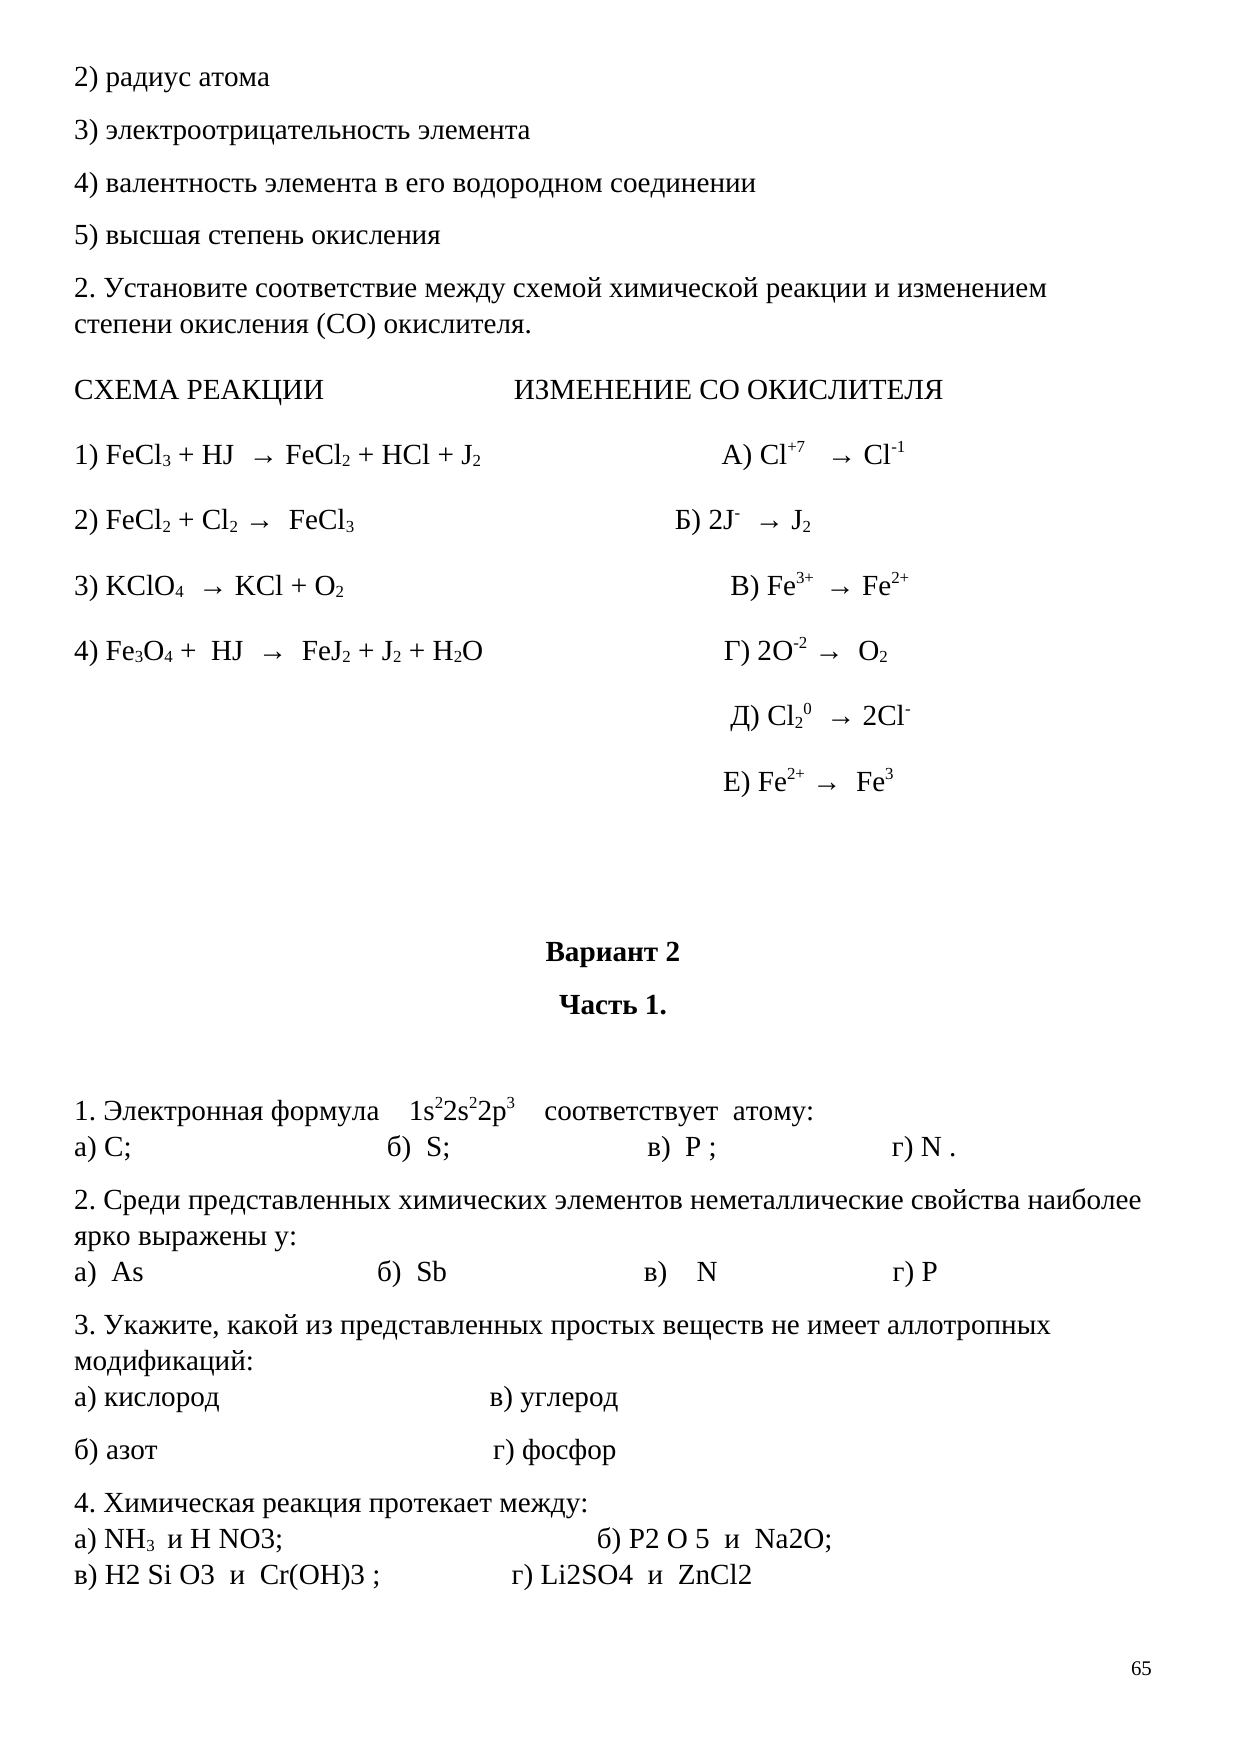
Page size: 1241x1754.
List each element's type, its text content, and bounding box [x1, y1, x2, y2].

text б) азот г) фосфор [74, 1432, 1152, 1466]
text Часть 1. [74, 987, 1152, 1021]
text 4. Химическая реакция протекает между: а) NH3 и H NO3; б) P2 O 5 и Na2O; в) H2 Si O3 и Cr(OH)3 ; г) Li2SO4 и ZnCl2 [74, 1485, 1152, 1591]
text 1) FeCl3 + HJ → FeCl2 + HCl + J2 A) Cl+7 → Cl-1 [74, 437, 1152, 471]
text Д) Cl20 → 2Cl- [74, 698, 1152, 732]
text 2) FeCl2 + Cl2 → FeCl3 Б) 2J- → J2 [74, 502, 1152, 536]
text СХЕМА РЕАКЦИИ ИЗМЕНЕНИЕ СО ОКИСЛИТЕЛЯ [74, 372, 1152, 405]
text 3) электроотрицательность элемента [74, 112, 1152, 145]
text 1. Электронная формула 1s22s22p3 соответствует атому: а) С; б) S; в) Р ; г) N . [74, 1093, 1152, 1163]
text 4) валентность элемента в его водородном соединении [74, 165, 1152, 198]
text 4) Fe3O4 + HJ → FeJ2 + J2 + H2O Г) 2O-2 → O2 [74, 633, 1152, 667]
text 3) KClO4 → KCl + O2 В) Fe3+ → Fe2+ [74, 568, 1152, 601]
text Вариант 2 [74, 934, 1152, 968]
text 3. Укажите, какой из представленных простых веществ не имеет аллотропных модификаций: а) кислород в) углерод [74, 1307, 1152, 1413]
text Е) Fe2+ → Fe3 [74, 764, 1152, 797]
text 5) высшая степень окисления [74, 217, 1152, 251]
text 2) радиус атома [74, 59, 1152, 93]
text 2. Установите соответствие между схемой химической реакции и изменением степени окисления (СО) окислителя. [74, 270, 1152, 340]
text 2. Среди представленных химических элементов неметаллические свойства наиболее ярко выражены у: а) As б) Sb в) N г) P [74, 1182, 1152, 1288]
